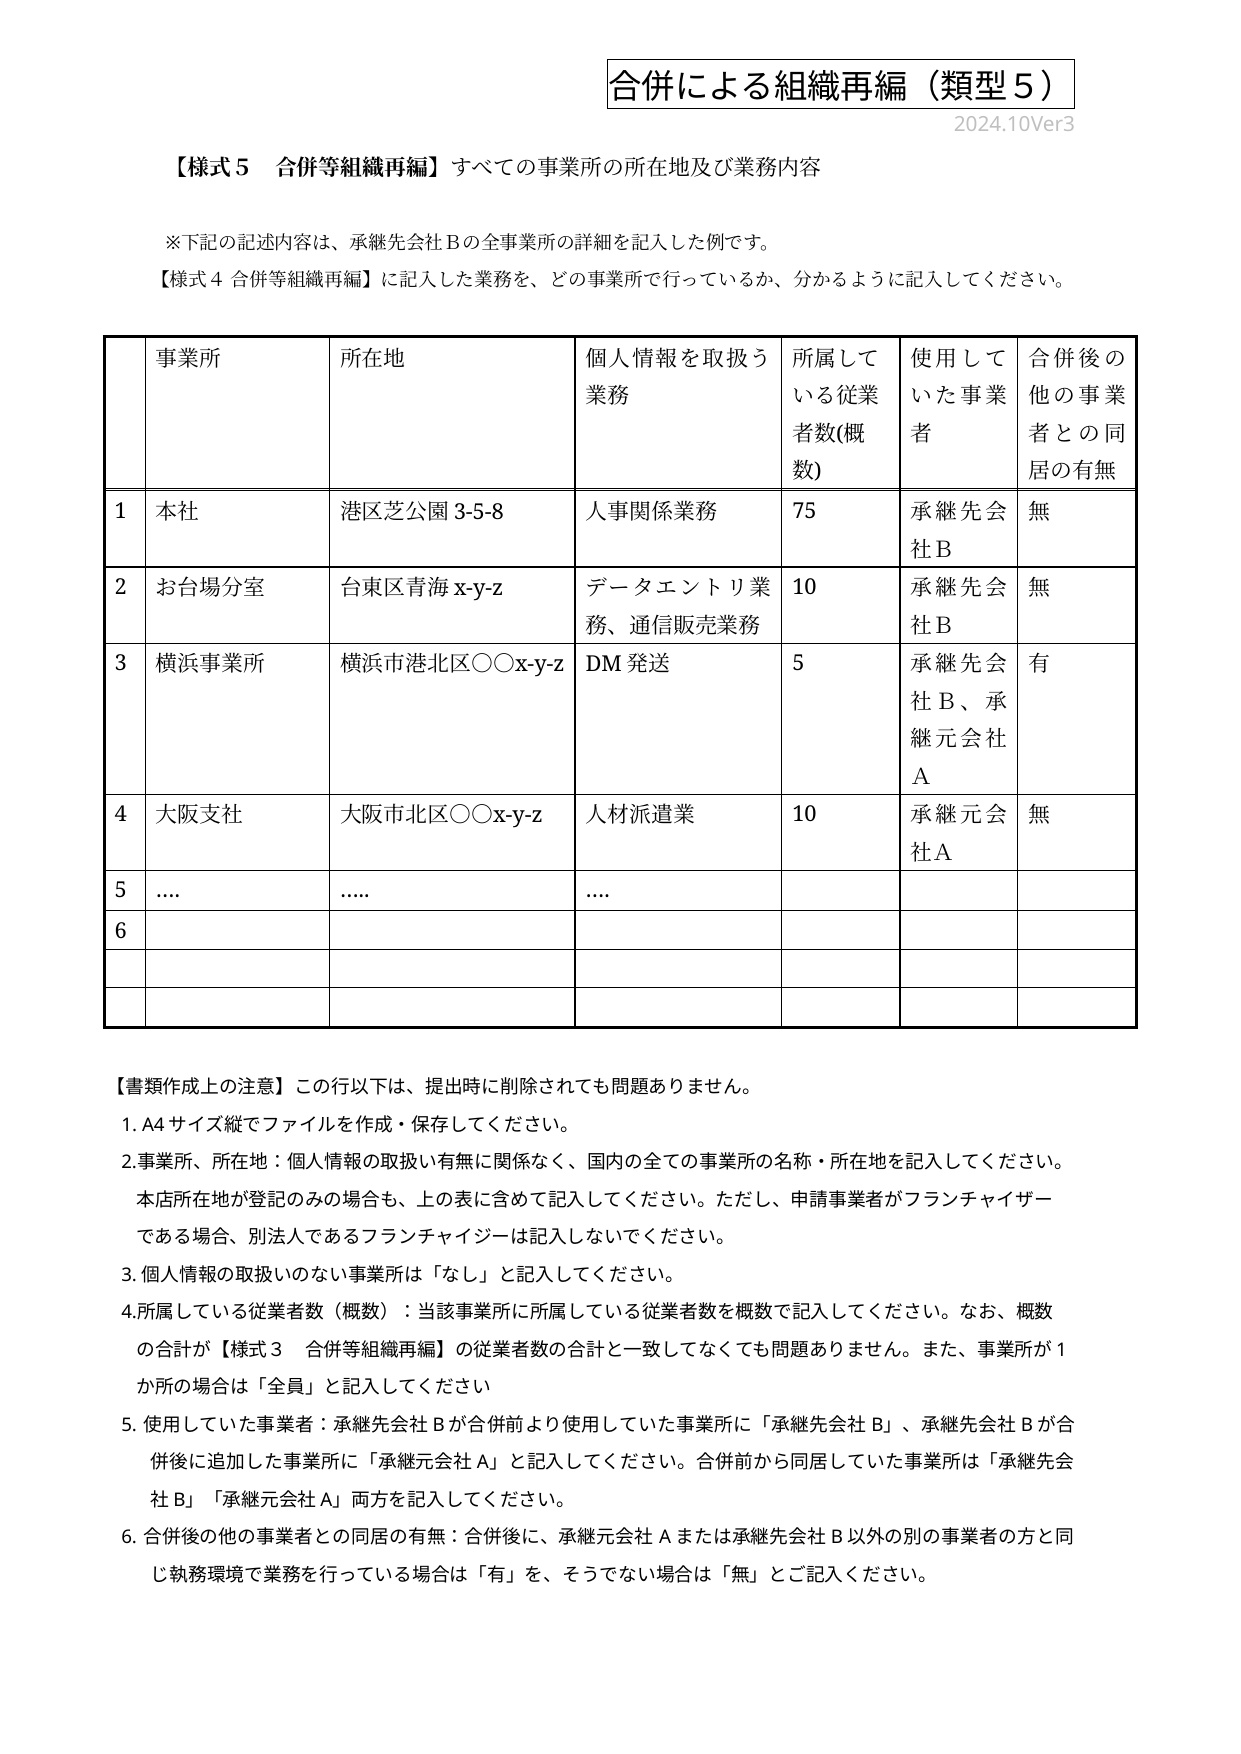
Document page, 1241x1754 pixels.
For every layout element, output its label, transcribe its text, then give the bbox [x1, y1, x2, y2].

table_cell 承継先会社Ｂ [901, 568, 1017, 642]
table_cell [576, 988, 781, 1026]
table_cell [146, 950, 329, 987]
table_header 合併後の他の事業者との同居の有無 [1018, 338, 1135, 488]
table_cell 3 [106, 644, 145, 793]
table_cell 無 [1018, 491, 1135, 566]
table_cell 台東区青海x-y-z [330, 568, 574, 642]
table_cell 大阪市北区○○x-y-z [330, 795, 574, 869]
table_cell [1018, 911, 1135, 949]
table_cell …. [576, 871, 781, 910]
table_cell [576, 950, 781, 987]
text 【様式５ 合併等組織再編】すべての事業所の所在地及び業務内容 [165, 148, 1096, 185]
text 本店所在地が登記のみの場合も、上の表に含めて記入してください。ただし、申請事業者がフランチャイザー [136, 1179, 1066, 1217]
table_cell 5 [106, 871, 145, 910]
text である場合、別法人であるフランチャイジーは記入しないでください。 [136, 1217, 1066, 1254]
table_cell 1 [106, 491, 145, 566]
table_cell [901, 911, 1017, 949]
text 5. 使用していた事業者：承継先会社Bが合併前より使用していた事業所に「承継先会社B」、承継先会社Bが合併後に追加した事業所に「承継元会社A」と記入してください。合併前から同居していた事業所は「承継先会社B」「承継元会社A」両方を記入してください。 [121, 1404, 1075, 1517]
table_cell 人事関係業務 [576, 491, 781, 566]
table_header [106, 338, 145, 488]
table_cell [901, 871, 1017, 910]
table_cell お台場分室 [146, 568, 329, 642]
table_cell [106, 950, 145, 987]
table_cell 横浜事業所 [146, 644, 329, 793]
table_cell ….. [330, 871, 574, 910]
table_header 所在地 [330, 338, 574, 488]
table_cell [901, 950, 1017, 987]
table_cell [782, 871, 899, 910]
table_cell 大阪支社 [146, 795, 329, 869]
table_cell 4 [106, 795, 145, 869]
table_cell 有 [1018, 644, 1135, 793]
table_cell [330, 988, 574, 1026]
table_cell 無 [1018, 568, 1135, 642]
table_cell 横浜市港北区○○x-y-z [330, 644, 574, 793]
text 2.事業所、所在地：個人情報の取扱い有無に関係なく、国内の全ての事業所の名称・所在地を記入してください。 [121, 1142, 1096, 1179]
table_cell [782, 911, 899, 949]
table_cell データエントリ業務、通信販売業務 [576, 568, 781, 642]
table_cell 10 [782, 568, 899, 642]
table_cell [146, 988, 329, 1026]
table_cell [1018, 871, 1135, 910]
text 【書類作成上の注意】この行以下は、提出時に削除されても問題ありません。 [106, 1067, 1075, 1104]
table_header 所属している従業者数(概数) [782, 338, 899, 488]
table_cell 本社 [146, 491, 329, 566]
table_cell 75 [782, 491, 899, 566]
table_cell 承継先会社Ｂ、承継元会社Ａ [901, 644, 1017, 793]
table_cell [330, 911, 574, 949]
table_cell [1018, 950, 1135, 987]
text 4.所属している従業者数（概数）：当該事業所に所属している従業者数を概数で記入してください。なお、概数 [121, 1292, 1075, 1329]
table_cell 無 [1018, 795, 1135, 869]
table_cell 6 [106, 911, 145, 949]
table_header 使用していた事業者 [901, 338, 1017, 488]
text 6. 合併後の他の事業者との同居の有無：合併後に、承継元会社Aまたは承継先会社B以外の別の事業者の方と同じ執務環境で業務を行っている場合は「有」を、そうでない場合は「無」とご記入ください。 [121, 1517, 1075, 1592]
text 【様式４ 合併等組織再編】に記入した業務を、どの事業所で行っているか、分かるように記入してください。 [151, 260, 1075, 298]
table_cell 承継先会社Ｂ [901, 491, 1017, 566]
text か所の場合は「全員」と記入してください [136, 1367, 1075, 1404]
table_cell 10 [782, 795, 899, 869]
text 1. A4サイズ縦でファイルを作成・保存してください。 [121, 1104, 1051, 1142]
table_header 個人情報を取扱う業務 [576, 338, 781, 488]
table_cell [106, 988, 145, 1026]
table_cell [146, 911, 329, 949]
table_cell …. [146, 871, 329, 910]
text の合計が【様式３ 合併等組織再編】の従業者数の合計と一致してなくても問題ありません。また、事業所が1 [136, 1329, 1075, 1367]
table_cell 承継元会社Ａ [901, 795, 1017, 869]
table_cell 2 [106, 568, 145, 642]
table_cell [782, 988, 899, 1026]
table_header 事業所 [146, 338, 329, 488]
table_cell 港区芝公園3-5-8 [330, 491, 574, 566]
text ※下記の記述内容は、承継先会社Ｂの全事業所の詳細を記入した例です。 [165, 223, 1075, 260]
table_cell [1018, 988, 1135, 1026]
table_cell [901, 988, 1017, 1026]
text 3. 個人情報の取扱いのない事業所は「なし」と記入してください。 [121, 1254, 1075, 1292]
table_cell [330, 950, 574, 987]
table_cell 人材派遣業 [576, 795, 781, 869]
table_cell [576, 911, 781, 949]
table_cell [782, 950, 899, 987]
table_cell 5 [782, 644, 899, 793]
table_cell DM発送 [576, 644, 781, 793]
